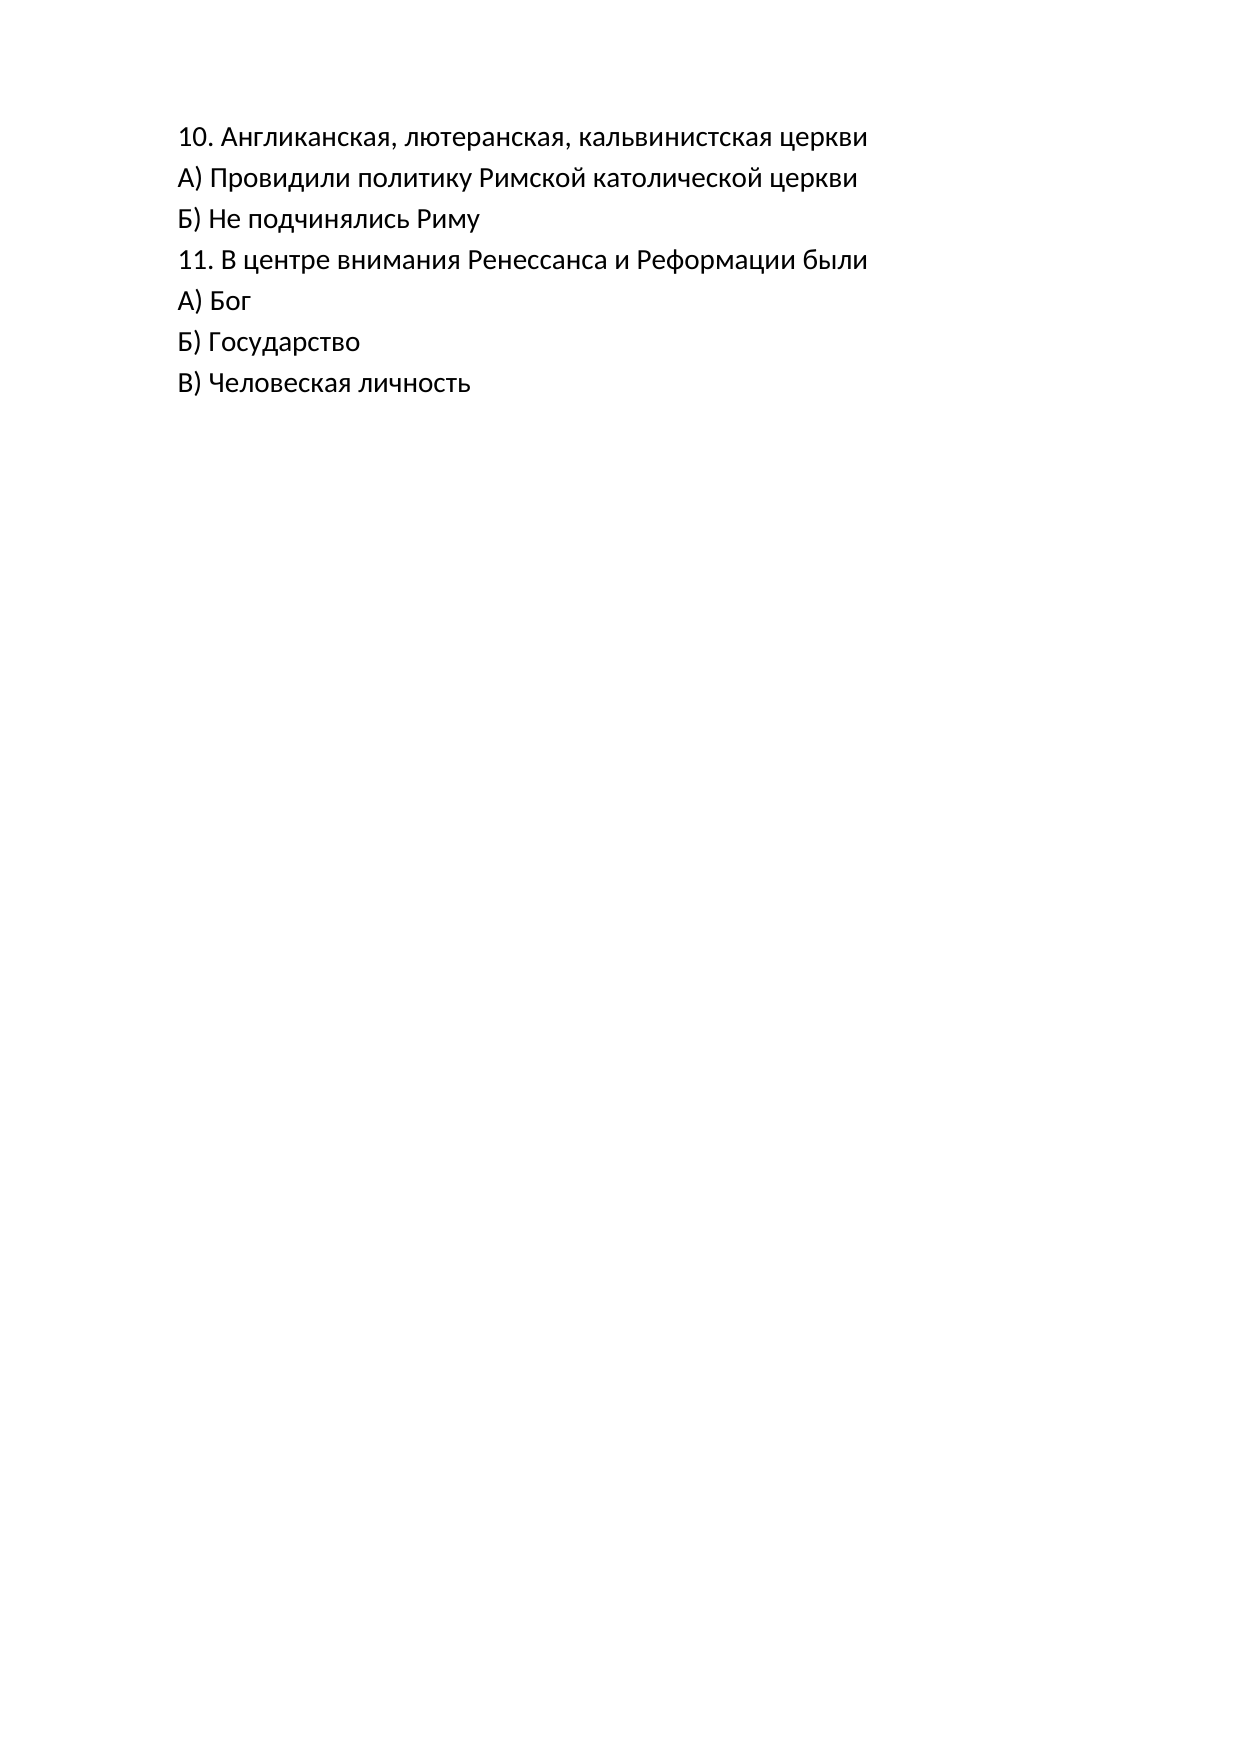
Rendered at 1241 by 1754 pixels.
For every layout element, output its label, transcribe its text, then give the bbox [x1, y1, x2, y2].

text В) Человеская личность [177, 364, 1152, 399]
text Б) Государство [177, 323, 1152, 358]
text 11. В центре внимания Ренессанса и Реформации были [177, 241, 1152, 277]
text А) Бог [177, 282, 1152, 317]
text А) Провидили политику Римской католической церкви [177, 159, 1152, 195]
text 10. Англиканская, лютеранская, кальвинистская церкви [177, 118, 1152, 154]
text Б) Не подчинялись Риму [177, 200, 1152, 236]
